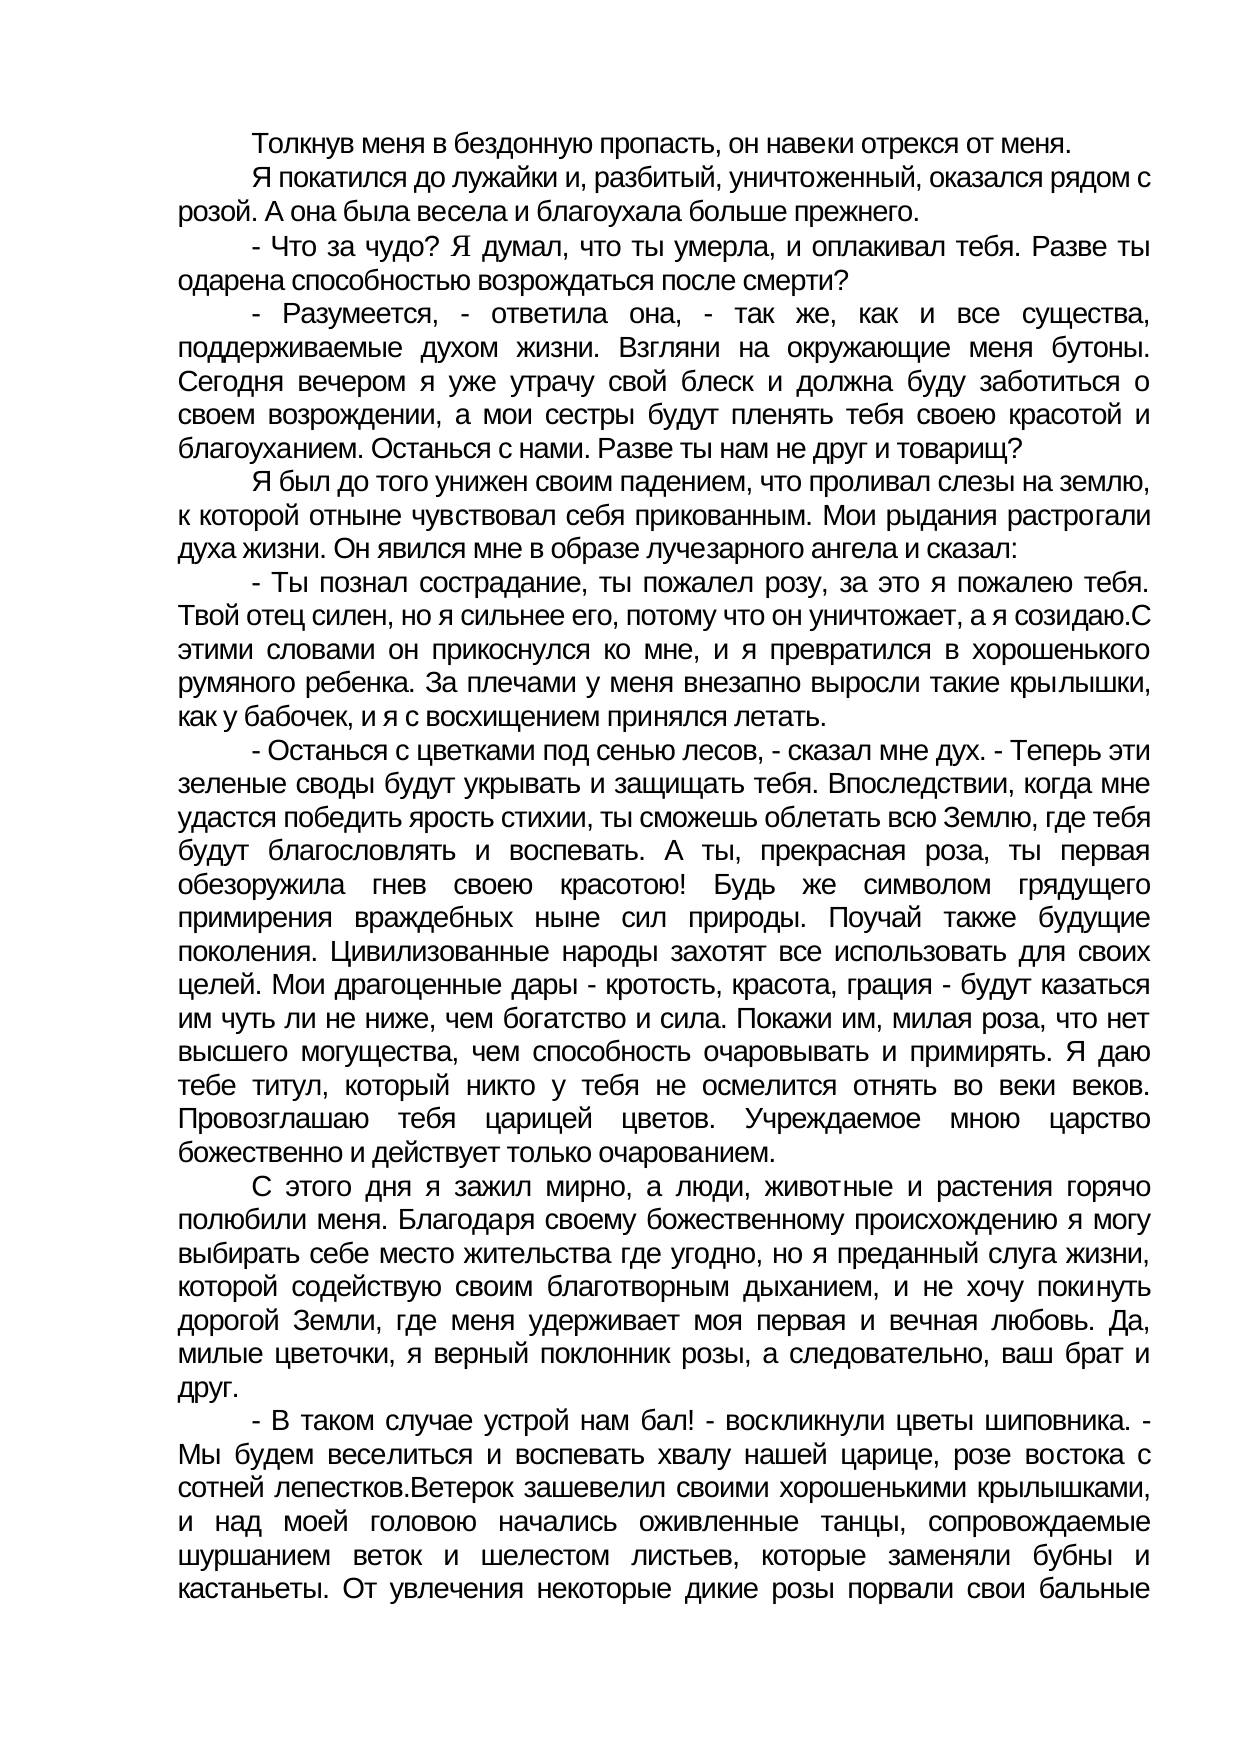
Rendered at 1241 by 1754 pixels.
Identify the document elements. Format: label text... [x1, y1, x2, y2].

text - Ты познал сострадание, ты пожалел розу, за это я пожалею тебя. Твой отец силен, но я сильнее его, потому что он уничтожает, а я созидаю.С этими словами он прикоснулся ко мне, и я превратился в хорошенького румяного ребенка. За плечами у меня внезапно выросли такие крылышки, как у бабочек, и я с восхищением принялся летать. [177, 565, 1152, 733]
text - Разумеется, - ответила она, - так же, как и все существа, поддерживаемые духом жизни. Взгляни на окружающие меня бутоны. Сегодня вечером я уже утрачу свой блеск и должна буду заботиться о своем возрождении, а мои сестры будут пленять тебя своею красотой и благоуханием. Останься с нами. Разве ты нам не друг и товарищ? [177, 297, 1152, 464]
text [177, 1403, 1152, 1605]
text Я покатился до лужайки и, разбитый, уничтоженный, оказался рядом с розой. А она была весела и благоухала больше прежнего. [177, 160, 1152, 227]
text - Что за чудо? Я думал, что ты умерла, и оплакивал тебя. Разве ты одарена способностью возрождаться после смерти? [177, 227, 1152, 297]
text Толкнув меня в бездонную пропасть, он навеки отрекся от меня. [177, 126, 1152, 160]
text - Останься с цветками под сенью лесов, - сказал мне дух. - Теперь эти зеленые своды будут укрывать и защищать тебя. Впоследствии, когда мне удастся победить ярость стихии, ты сможешь облетать всю Землю, где тебя будут благословлять и воспевать. А ты, прекрасная роза, ты первая обезоружила гнев своею красотою! Будь же символом грядущего примирения враждебных ныне сил природы. Поучай также будущие поколения. Цивилизованные народы захотят все использовать для своих целей. Мои драгоценные дары - кротость, красота, грация - будут казаться им чуть ли не ниже, чем богатство и сила. Покажи им, милая роза, что нет высшего могущества, чем способность очаровывать и примирять. Я даю тебе титул, который никто у тебя не осмелится отнять во веки веков. Провозглашаю тебя царицей цветов. Учреждаемое мною царство божественно и действует только очарованием. [177, 733, 1152, 1169]
text С этого дня я зажил мирно, а люди, животные и растения горячо полюбили меня. Благодаря своему божественному происхождению я могу выбирать себе место жительства где угодно, но я преданный слуга жизни, которой содействую своим благотворным дыханием, и не хочу покинуть дорогой Земли, где меня удерживает моя первая и вечная любовь. Да, милые цветочки, я верный поклонник розы, а следовательно, ваш брат и друг. [177, 1169, 1152, 1403]
text Я был до того унижен своим падением, что проливал слезы на землю, к которой отныне чувствовал себя прикованным. Мои рыдания растрогали духа жизни. Он явился мне в образе лучезарного ангела и сказал: [177, 464, 1152, 565]
